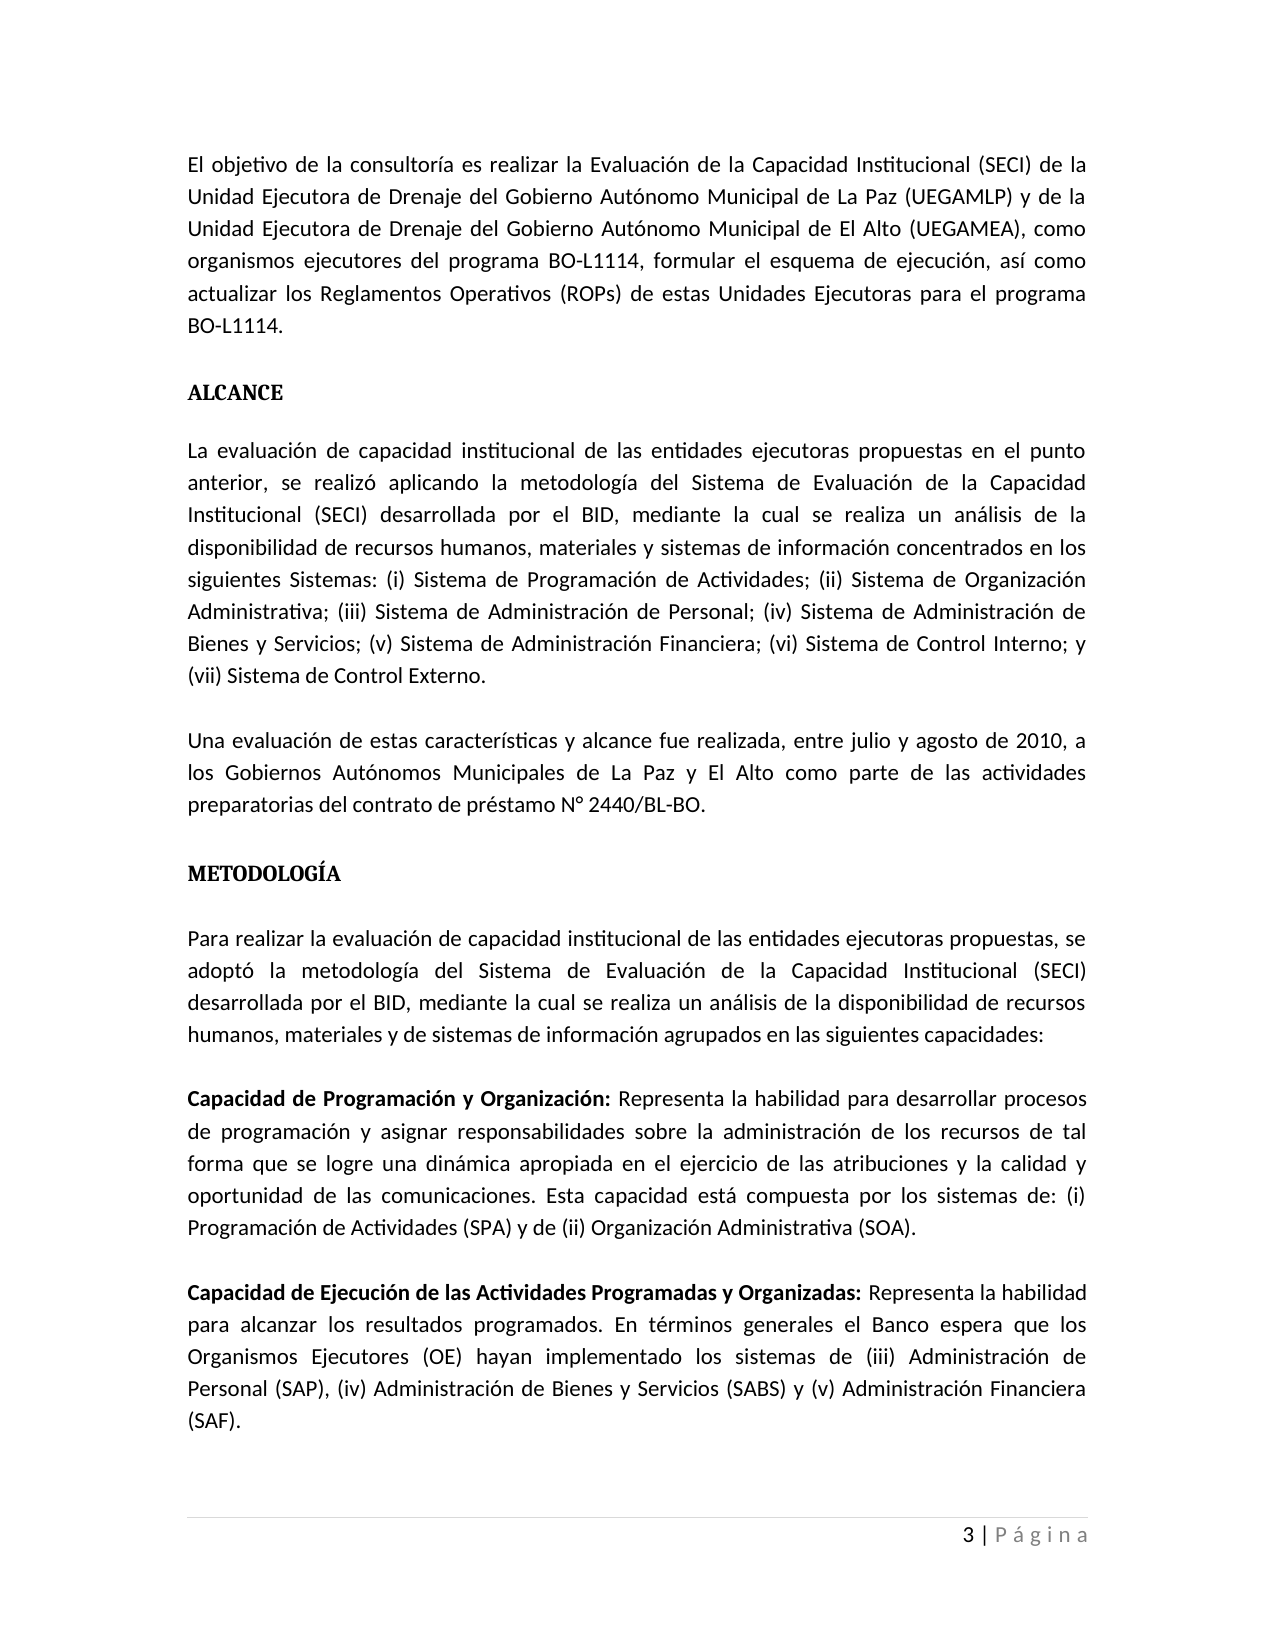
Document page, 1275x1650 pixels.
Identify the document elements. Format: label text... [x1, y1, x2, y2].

text La evaluación de capacidad institucional de las entidades ejecutoras propuestas en el punto anterior, se realizó aplicando la metodología del Sistema de Evaluación de la Capacidad Institucional (SECI) desarrollada por el BID, mediante la cual se realiza un análisis de la disponibilidad de recursos humanos, materiales y sistemas de información concentrados en los siguientes Sistemas: (i) Sistema de Programación de Actividades; (ii) Sistema de Organización Administrativa; (iii) Sistema de Administración de Personal; (iv) Sistema de Administración de Bienes y Servicios; (v) Sistema de Administración Financiera; (vi) Sistema de Control Interno; y (vii) Sistema de Control Externo. [187, 436, 1088, 689]
text El objetivo de la consultoría es realizar la Evaluación de la Capacidad Institucional (SECI) de la Unidad Ejecutora de Drenaje del Gobierno Autónomo Municipal de La Paz (UEGAMLP) y de la Unidad Ejecutora de Drenaje del Gobierno Autónomo Municipal de El Alto (UEGAMEA), como organismos ejecutores del programa BO-L1114, formular el esquema de ejecución, así como actualizar los Reglamentos Operativos (ROPs) de estas Unidades Ejecutoras para el programa BO-L1114. [187, 150, 1088, 339]
text Una evaluación de estas características y alcance fue realizada, entre julio y agosto de 2010, a los Gobiernos Autónomos Municipales de La Paz y El Alto como parte de las actividades preparatorias del contrato de préstamo N° 2440/BL-BO. [187, 726, 1088, 818]
text Capacidad de Ejecución de las Actividades Programadas y Organizadas: Representa la habilidad para alcanzar los resultados programados. En términos generales el Banco espera que los Organismos Ejecutores (OE) hayan implementado los sistemas de (iii) Administración de Personal (SAP), (iv) Administración de Bienes y Servicios (SABS) y (v) Administración Financiera (SAF). [187, 1278, 1088, 1434]
subtitle METODOLOGÍA [187, 861, 1088, 887]
text Capacidad de Programación y Organización: Representa la habilidad para desarrollar procesos de programación y asignar responsabilidades sobre la administración de los recursos de tal forma que se logre una dinámica apropiada en el ejercicio de las atribuciones y la calidad y oportunidad de las comunicaciones. Esta capacidad está compuesta por los sistemas de: (i) Programación de Actividades (SPA) y de (ii) Organización Administrativa (SOA). [187, 1084, 1088, 1241]
subtitle ALCANCE [187, 379, 1088, 406]
text Para realizar la evaluación de capacidad institucional de las entidades ejecutoras propuestas, se adoptó la metodología del Sistema de Evaluación de la Capacidad Institucional (SECI) desarrollada por el BID, mediante la cual se realiza un análisis de la disponibilidad de recursos humanos, materiales y de sistemas de información agrupados en las siguientes capacidades: [187, 924, 1088, 1048]
